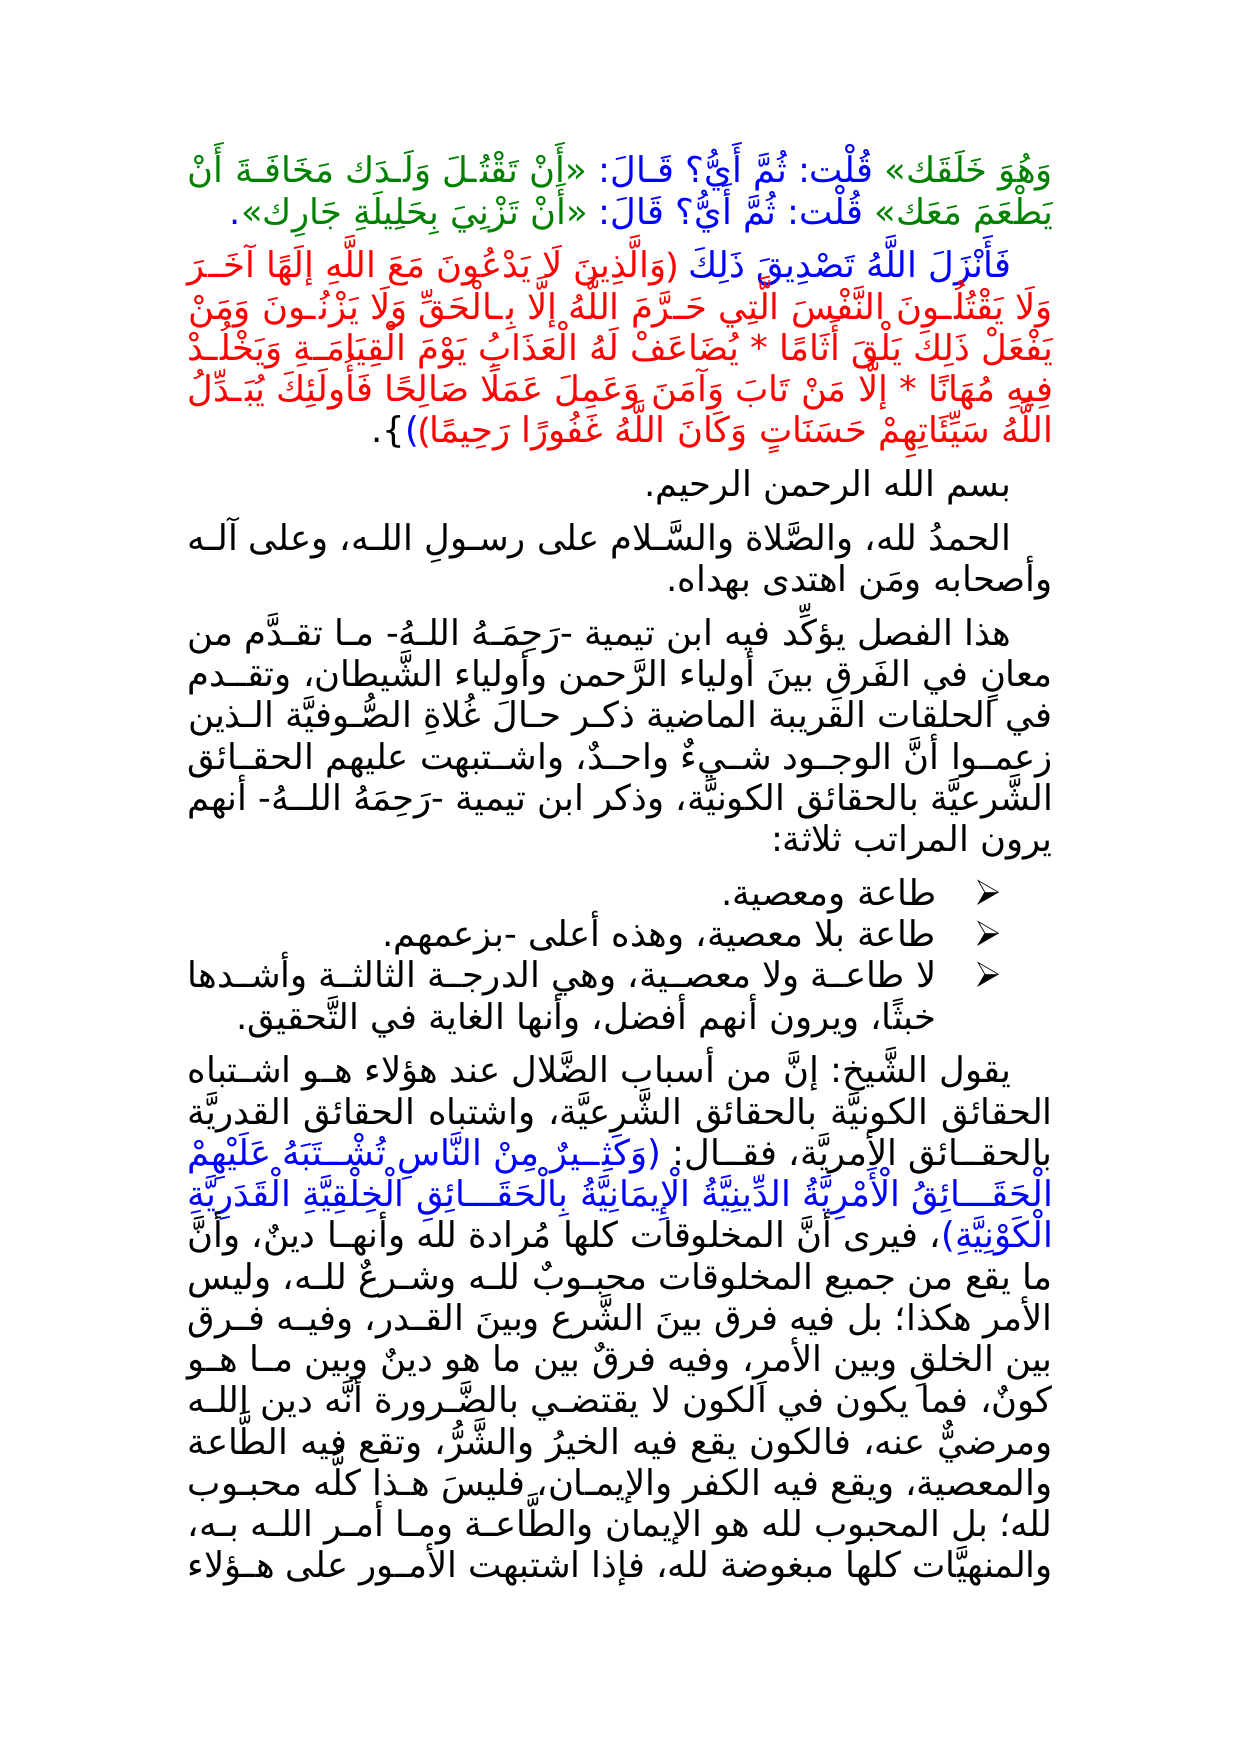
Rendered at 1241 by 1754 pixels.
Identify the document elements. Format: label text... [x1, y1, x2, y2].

list لا طاعة ولا معصية، وهي الدرجة الثالثة وأشدها خبثًا، ويرون أنهم أفضل، وأنها الغاية في التَّحقيق. [187, 955, 974, 1037]
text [187, 1050, 1053, 1586]
text بسم الله الرحمن الرحيم. [187, 464, 1053, 505]
text هذا الفصل يؤكِّد فيه ابن تيمية -رَحِمَهُ اللهُ- ما تقدَّم من معانٍ في الفَرقِ بينَ أولياء الرَّحمن وأولياء الشَّيطان، وتقدم في الحلقات القريبة الماضية ذكر حالَ غُلاةِ الصُّوفيَّة الذين زعموا أنَّ الوجود شيءٌ واحدٌ، واشتبهت عليهم الحقائق الشَّرعيَّة بالحقائق الكونيَّة، وذكر ابن تيمية -رَحِمَهُ اللهُ- أنهم يرون المراتب ثلاثة: [187, 612, 1053, 860]
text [187, 150, 1053, 232]
list طاعة ومعصية. [187, 872, 974, 914]
list طاعة بلا معصية، وهذه أعلى -بزعمهم. [187, 914, 974, 955]
text الحمدُ لله، والصَّلاة والسَّلام على رسولِ الله، وعلى آله وأصحابه ومَن اهتدى بهداه. [187, 517, 1053, 600]
text فَأَنْزَلَ اللَّهُ تَصْدِيقَ ذَلِكَ ﴿وَالَّذِينَ لَا يَدْعُونَ مَعَ اللَّهِ إلَهًا آخَرَ وَلَا يَقْتُلُونَ النَّفْسَ الَّتِي حَرَّمَ اللَّهُ إلَّا بِالْحَقِّ وَلَا يَزْنُونَ وَمَنْ يَفْعَلْ ذَلِكَ يَلْقَ أَثَامًا * يُضَاعَفْ لَهُ الْعَذَابُ يَوْمَ الْقِيَامَةِ وَيَخْلُدْ فِيهِ مُهَانًا * إلَّا مَنْ تَابَ وَآمَنَ وَعَمِلَ عَمَلًا صَالِحًا فَأُولَئِكَ يُبَدِّلُ اللَّهُ سَيِّئَاتِهِمْ حَسَنَاتٍ وَكَانَ اللَّهُ غَفُورًا رَحِيمًا﴾)}. [187, 245, 1053, 451]
